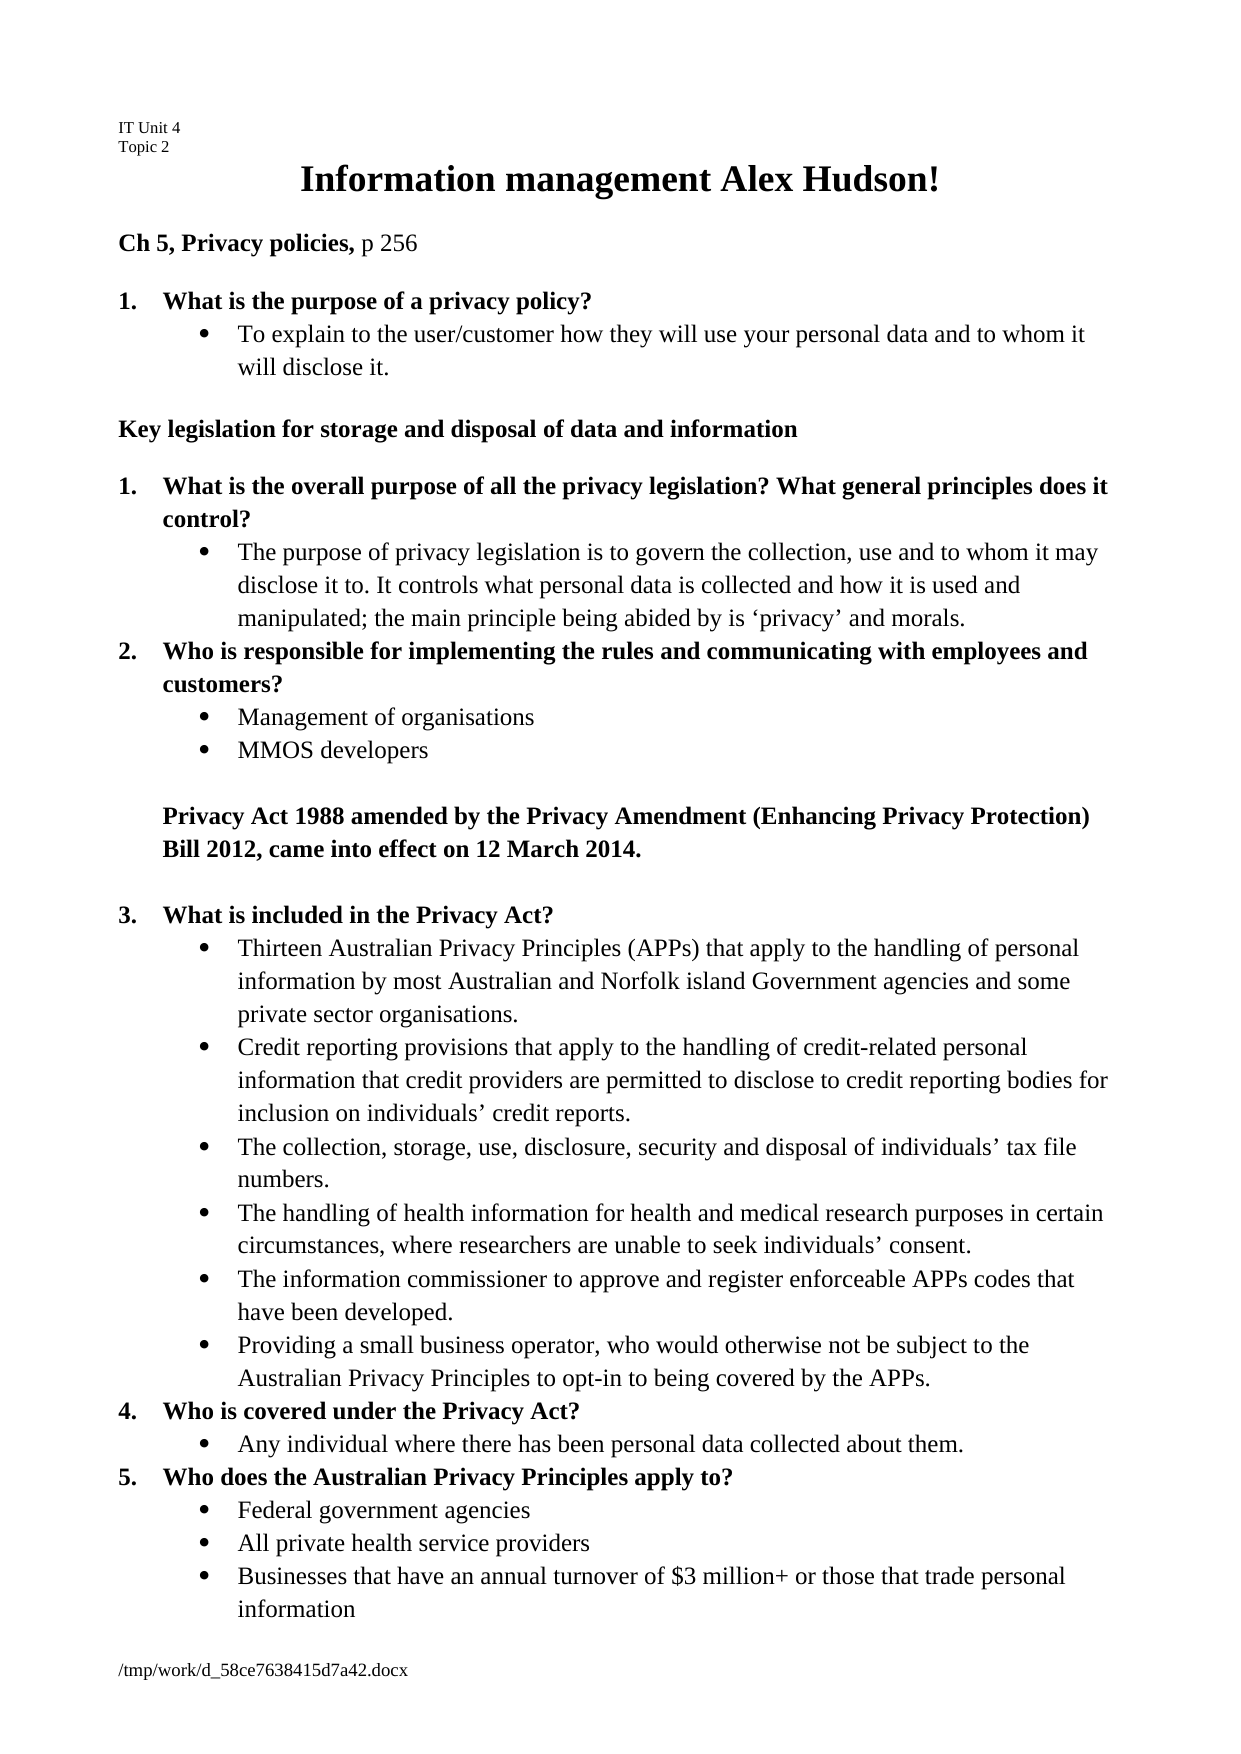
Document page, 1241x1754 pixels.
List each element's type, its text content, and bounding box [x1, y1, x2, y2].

list Businesses that have an annual turnover of $3 million+ or those that trade personal information [200, 1561, 1122, 1623]
list Who is covered under the Privacy Act? [118, 1396, 1122, 1424]
list The handling of health information for health and medical research purposes in certain circumstances, where researchers are unable to seek individuals’ consent. [200, 1198, 1122, 1259]
list The collection, storage, use, disclosure, security and disposal of individuals’ tax file numbers. [200, 1132, 1122, 1193]
subtitle Information management Alex Hudson! [118, 156, 1122, 199]
list What is the overall purpose of all the privacy legislation? What general principles does it control? [118, 471, 1122, 533]
list What is included in the Privacy Act? [118, 900, 1122, 929]
list Who is responsible for implementing the rules and communicating with employees and customers? [118, 636, 1122, 698]
list Any individual where there has been personal data collected about them. [200, 1429, 1122, 1457]
list The information commissioner to approve and register enforceable APPs codes that have been developed. [200, 1264, 1122, 1325]
text IT Unit 4 [118, 118, 1122, 137]
list The purpose of privacy legislation is to govern the collection, use and to whom it may disclose it to. It controls what personal data is collected and how it is used and manipulated; the main principle being abided by is ‘privacy’ and morals. [200, 537, 1122, 632]
list MMOS developers [200, 735, 1122, 764]
text Key legislation for storage and disposal of data and information [118, 414, 1122, 442]
list All private health service providers [200, 1528, 1122, 1557]
list Credit reporting provisions that apply to the handling of credit-related personal information that credit providers are permitted to disclose to credit reporting bodies for inclusion on individuals’ credit reports. [200, 1032, 1122, 1127]
list Management of organisations [200, 702, 1122, 731]
text Topic 2 [118, 137, 1122, 156]
list Privacy Act 1988 amended by the Privacy Amendment (Enhancing Privacy Protection) Bill 2012, came into effect on 12 March 2014. [162, 801, 1122, 863]
text Ch 5, Privacy policies, p 256 [118, 228, 1122, 257]
list To explain to the user/customer how they will use your personal data and to whom it will disclose it. [200, 319, 1122, 381]
list Federal government agencies [200, 1495, 1122, 1523]
list Thirteen Australian Privacy Principles (APPs) that apply to the handling of personal information by most Australian and Norfolk island Government agencies and some private sector organisations. [200, 933, 1122, 1028]
list Providing a small business operator, who would otherwise not be subject to the Australian Privacy Principles to opt-in to being covered by the APPs. [200, 1330, 1122, 1391]
list What is the purpose of a privacy policy? [118, 286, 1122, 314]
list Who does the Australian Privacy Principles apply to? [118, 1462, 1122, 1491]
